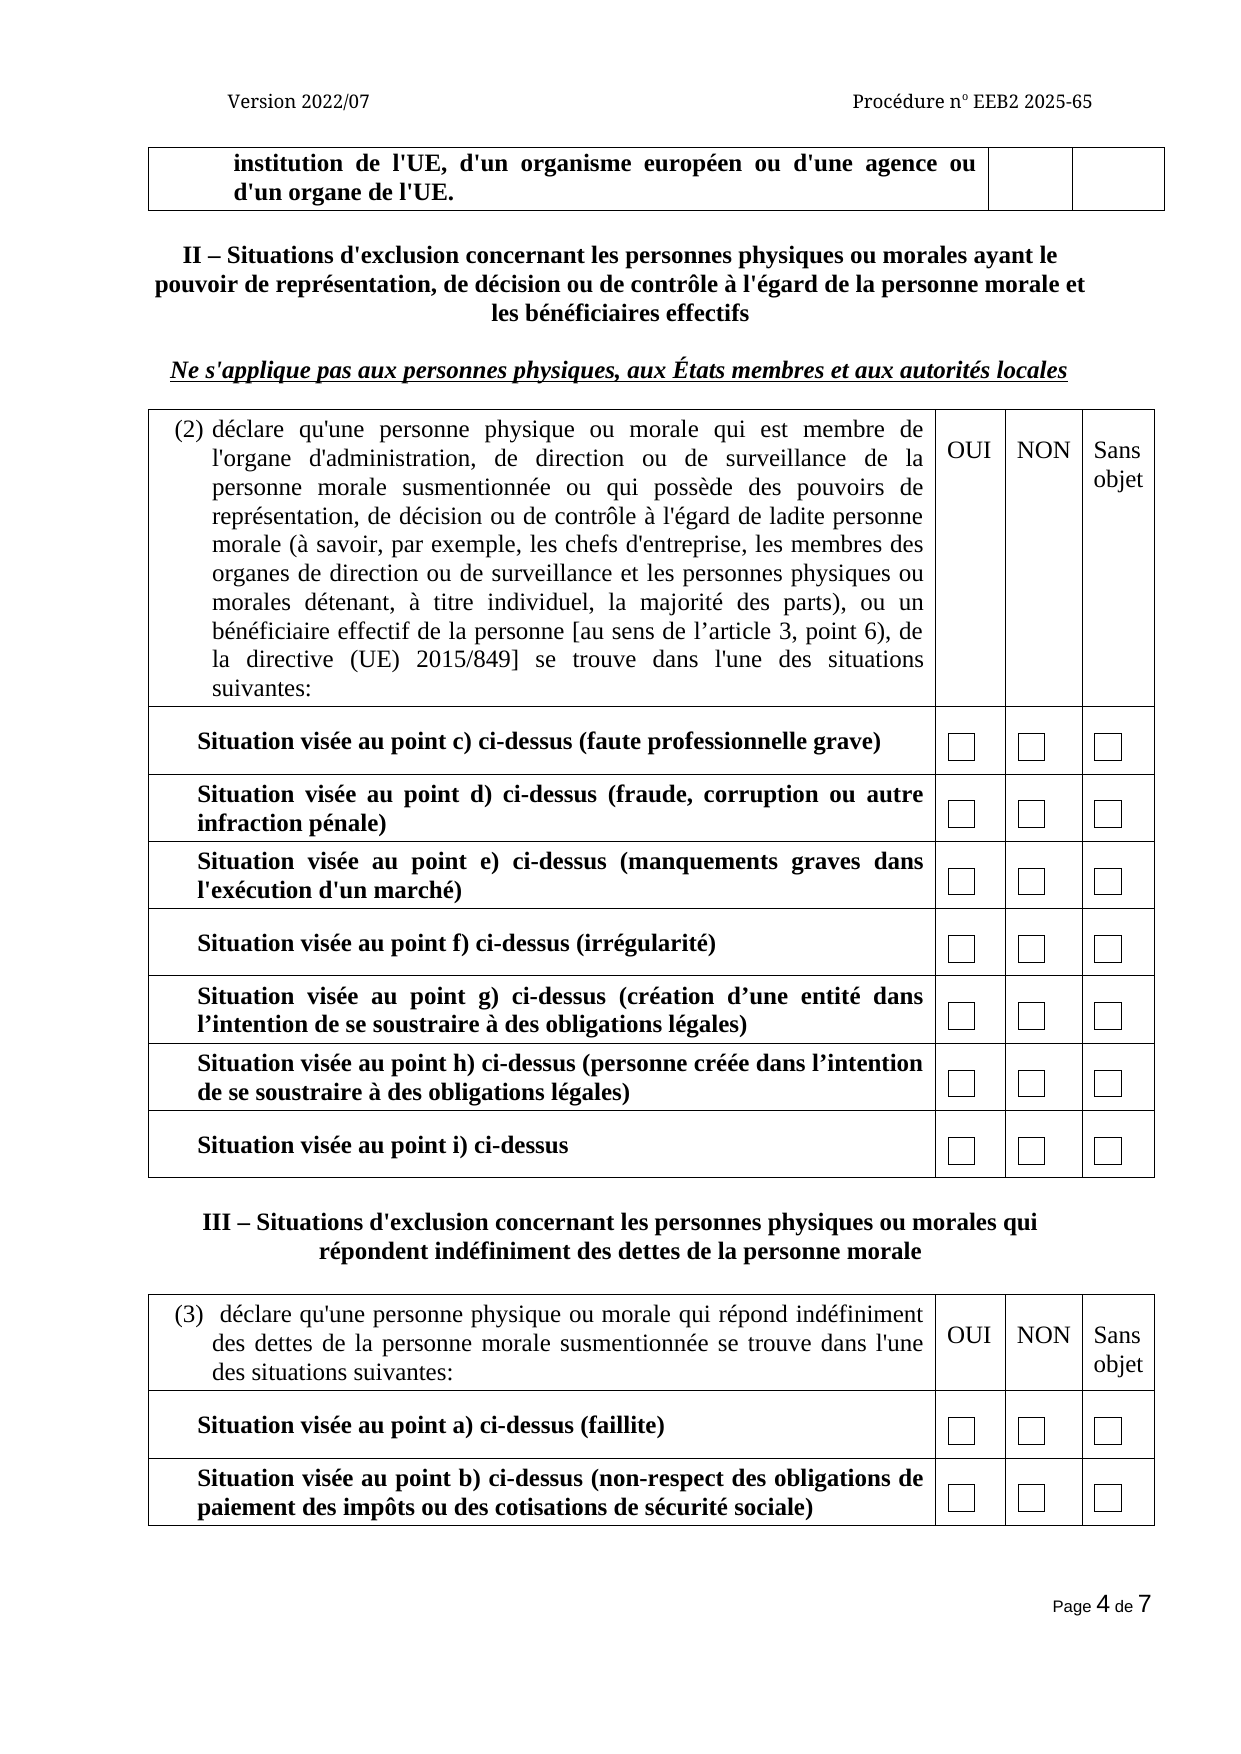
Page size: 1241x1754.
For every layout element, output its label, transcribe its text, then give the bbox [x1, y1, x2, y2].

table_cell [936, 909, 1005, 975]
table_cell [936, 1459, 1005, 1525]
table_cell [1006, 1044, 1082, 1110]
table_header NON [1006, 410, 1082, 706]
table_cell [1006, 842, 1082, 908]
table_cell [149, 148, 988, 210]
table_header déclare qu'une personne physique ou morale qui répond indéfiniment des dettes de la personne morale susmentionnée se trouve dans l'une des situations suivantes: [149, 1295, 935, 1390]
text III – Situations d'exclusion concernant les personnes physiques ou morales qui répondent indéfiniment des dettes de la personne morale [148, 1207, 1092, 1265]
table_cell [1083, 1459, 1154, 1525]
table_cell [936, 842, 1005, 908]
table_cell Situation visée au point b) ci-dessus (non-respect des obligations de paiement des impôts ou des cotisations de sécurité sociale) [149, 1459, 935, 1525]
table_cell [1083, 775, 1154, 841]
table_cell [936, 1044, 1005, 1110]
table_cell [1006, 1391, 1082, 1457]
table_cell [989, 148, 1072, 210]
table_cell [1083, 707, 1154, 773]
table_cell [1083, 976, 1154, 1043]
table_cell Situation visée au point e) ci-dessus (manquements graves dans l'exécution d'un marché) [149, 842, 935, 908]
table_cell [1006, 1111, 1082, 1177]
table_header déclare qu'une personne physique ou morale qui est membre de l'organe d'administration, de direction ou de surveillance de la personne morale susmentionnée ou qui possède des pouvoirs de représentation, de décision ou de contrôle à l'égard de ladite personne morale (à savoir, par exemple, les chefs d'entreprise, les membres des organes de direction ou de surveillance et les personnes physiques ou morales détenant, à titre individuel, la majorité des parts), ou un bénéficiaire effectif de la personne [au sens de l’article 3, point 6), de la directive (UE) 2015/849] se trouve dans l'une des situations suivantes: [149, 410, 935, 706]
table_cell [1083, 1111, 1154, 1177]
text II – Situations d'exclusion concernant les personnes physiques ou morales ayant le pouvoir de représentation, de décision ou de contrôle à l'égard de la personne morale et les bénéficiaires effectifs [148, 240, 1092, 326]
table_cell [936, 1391, 1005, 1457]
table_cell [936, 775, 1005, 841]
table_cell Situation visée au point d) ci-dessus (fraude, corruption ou autre infraction pénale) [149, 775, 935, 841]
table_cell [936, 1111, 1005, 1177]
table_cell Situation visée au point g) ci-dessus (création d’une entité dans l’intention de se soustraire à des obligations légales) [149, 976, 935, 1043]
table_cell [1083, 1391, 1154, 1457]
table_header Sans objet [1083, 410, 1154, 706]
table_cell [1083, 1044, 1154, 1110]
table_cell [936, 707, 1005, 773]
table_cell Situation visée au point h) ci-dessus (personne créée dans l’intention de se soustraire à des obligations légales) [149, 1044, 935, 1110]
table_cell [936, 976, 1005, 1043]
table_header Sans objet [1083, 1295, 1154, 1390]
table_cell [1006, 909, 1082, 975]
table_cell Situation visée au point a) ci-dessus (faillite) [149, 1391, 935, 1457]
table_header OUI [936, 410, 1005, 706]
table_cell Situation visée au point c) ci-dessus (faute professionnelle grave) [149, 707, 935, 773]
table_cell [1073, 148, 1164, 210]
table_cell [1006, 707, 1082, 773]
text Ne s'applique pas aux personnes physiques, aux États membres et aux autorités locales [148, 356, 1092, 384]
table_cell [1083, 842, 1154, 908]
table_header OUI [936, 1295, 1005, 1390]
table_header NON [1006, 1295, 1082, 1390]
table_cell [1083, 909, 1154, 975]
table_cell Situation visée au point i) ci-dessus [149, 1111, 935, 1177]
table_cell [1006, 1459, 1082, 1525]
table_cell [1006, 775, 1082, 841]
table_cell Situation visée au point f) ci-dessus (irrégularité) [149, 909, 935, 975]
table_cell [1006, 976, 1082, 1043]
